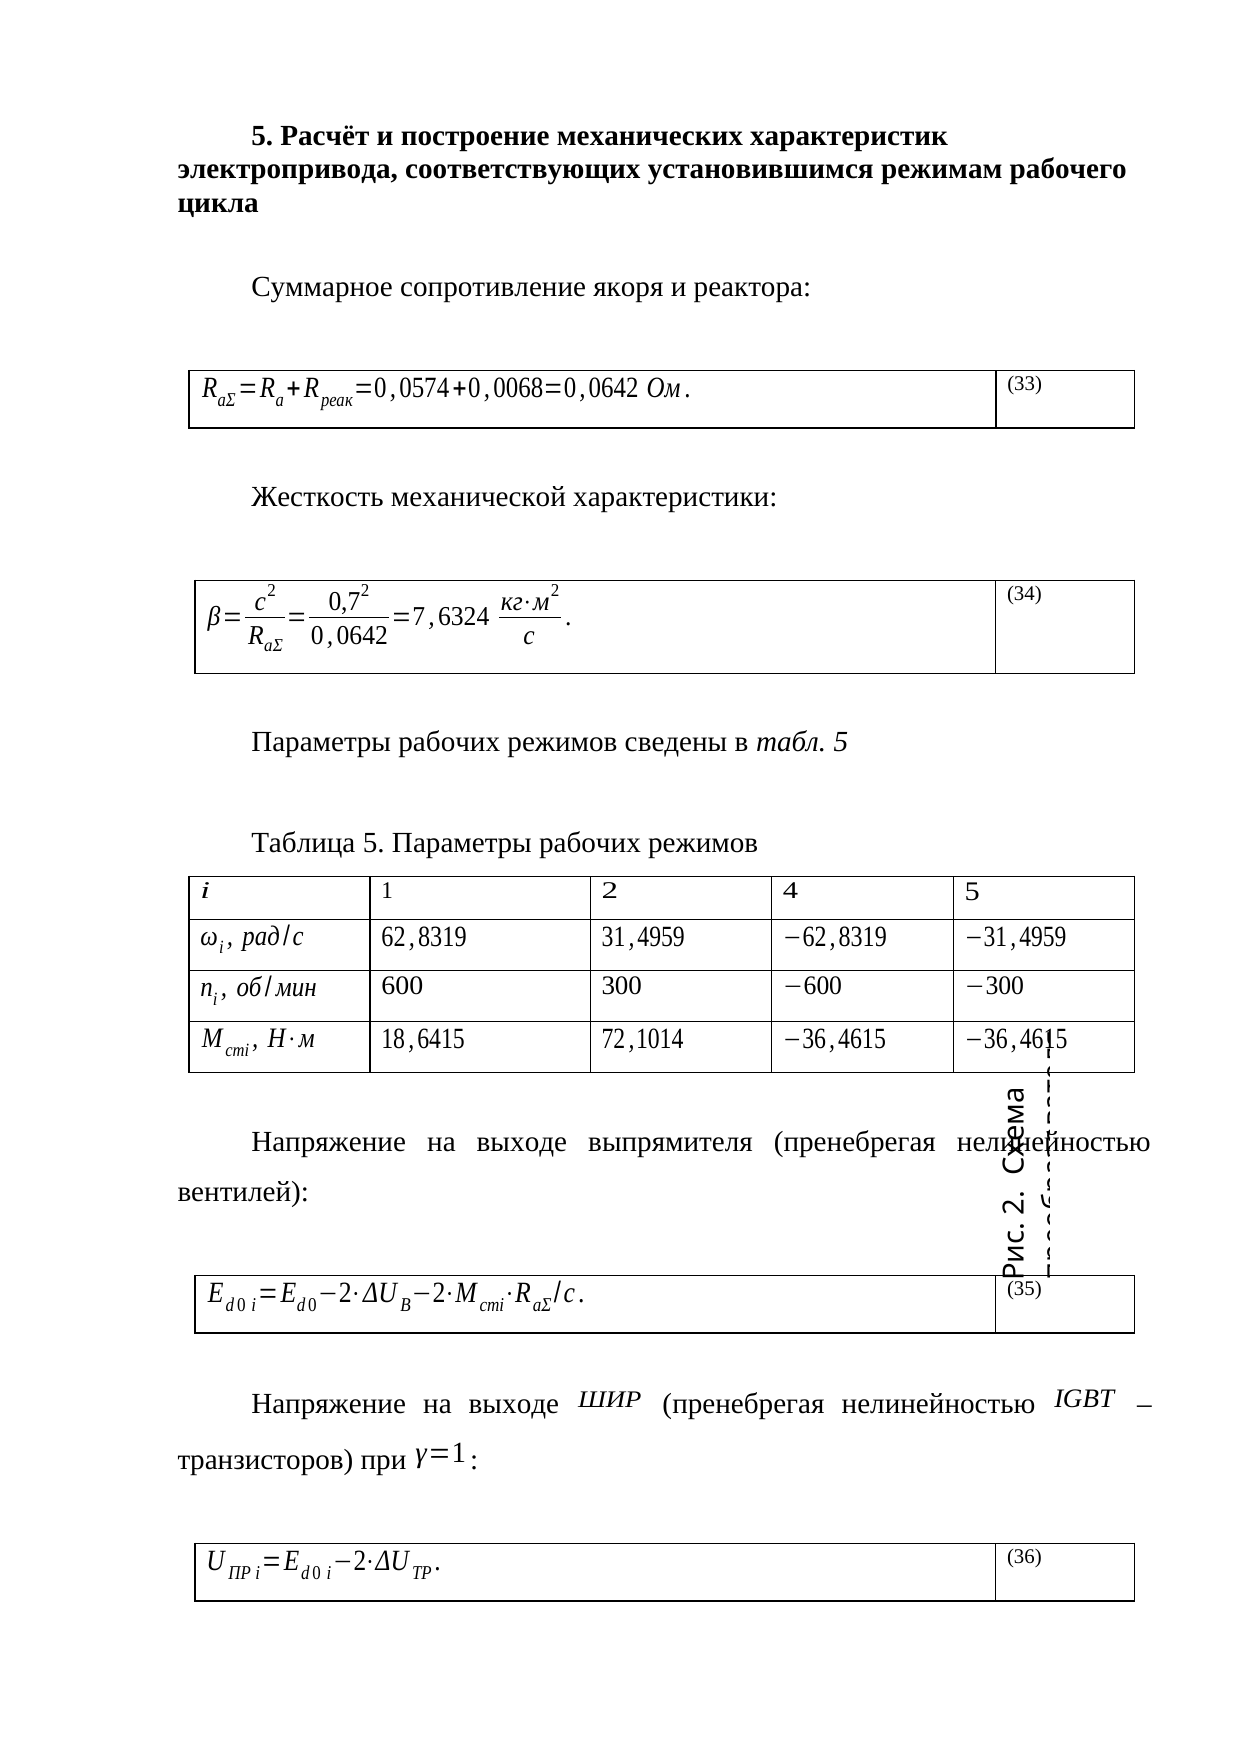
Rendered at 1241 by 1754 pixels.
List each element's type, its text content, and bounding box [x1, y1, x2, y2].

table_cell [591, 971, 771, 1021]
table_cell [371, 1022, 590, 1072]
text Напряжение на выходе (пренебрегая нелинейностью – транзисторов) при : [177, 1384, 1152, 1476]
table_header [190, 371, 995, 427]
table_cell [371, 971, 590, 1021]
table_cell [591, 1022, 771, 1072]
table_cell [954, 920, 1134, 970]
table_header [954, 877, 1134, 919]
table_cell [591, 920, 771, 970]
table_header [772, 877, 953, 919]
table_header [196, 581, 995, 673]
table_cell [772, 920, 953, 970]
table_header [196, 1276, 995, 1332]
table_cell [772, 971, 953, 1021]
table_cell [954, 971, 1134, 1021]
table_header (35) [996, 1276, 1134, 1332]
text Таблица 5. Параметры рабочих режимов [177, 825, 1152, 859]
table_cell [190, 971, 369, 1021]
text Суммарное сопротивление якоря и реактора: [177, 269, 1152, 303]
text Жесткость механической характеристики: [177, 479, 1152, 512]
table_header (34) [996, 581, 1134, 673]
text Напряжение на выходе выпрямителя (пренебрегая нелинейностью вентилей): [177, 1124, 1152, 1208]
table_header [190, 877, 369, 919]
table_cell [190, 1022, 369, 1072]
table_cell [772, 1022, 953, 1072]
table_header (33) [997, 371, 1134, 427]
table_header [371, 877, 590, 919]
table_header (36) [996, 1544, 1134, 1600]
table_header [196, 1544, 995, 1600]
text Параметры рабочих режимов сведены в табл. 5 [177, 724, 1152, 758]
table_header [591, 877, 771, 919]
table_cell [954, 1022, 1134, 1072]
table_cell [190, 920, 369, 970]
table_cell [371, 920, 590, 970]
